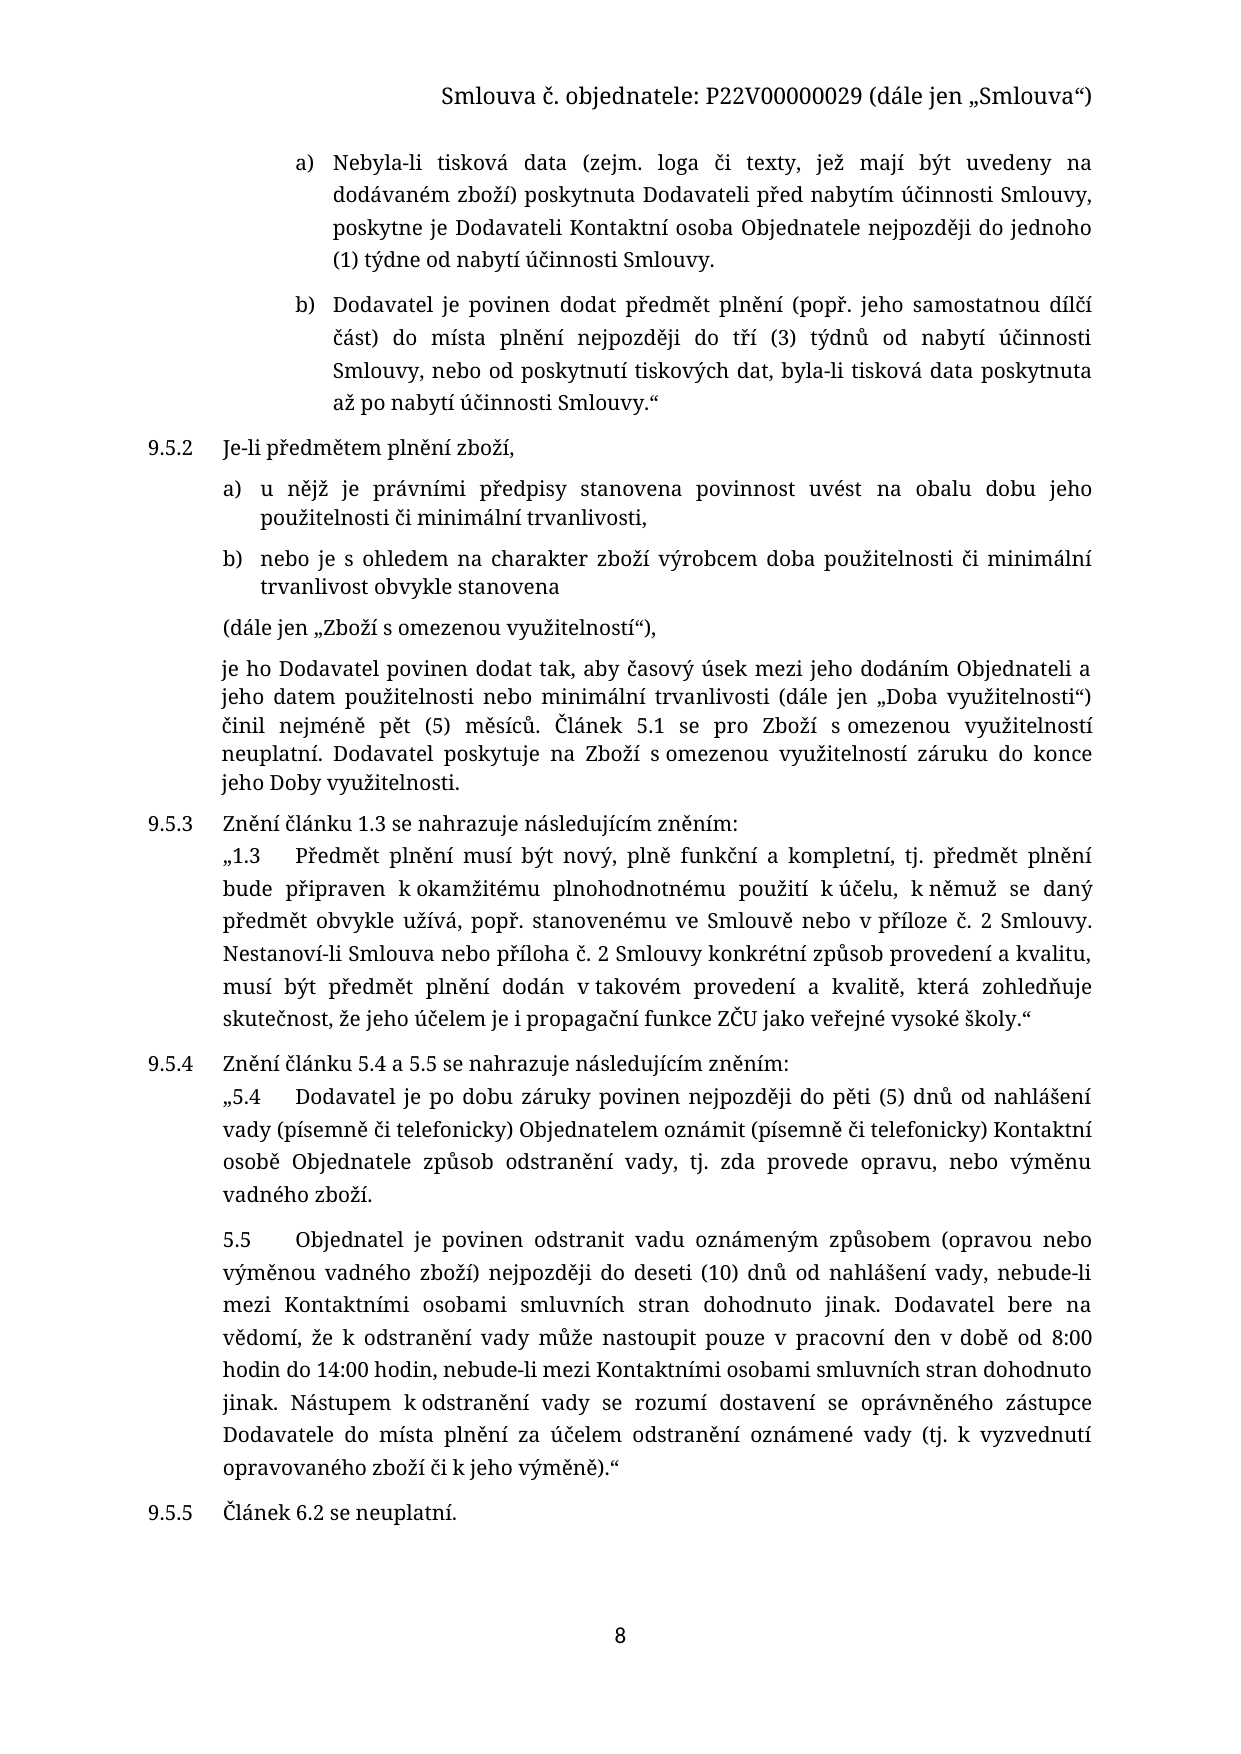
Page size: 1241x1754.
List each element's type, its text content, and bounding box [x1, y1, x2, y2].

list Znění článku 5.4 a 5.5 se nahrazuje následujícím zněním: [148, 1049, 1093, 1078]
list 5.5 Objednatel je povinen odstranit vadu oznámeným způsobem (opravou nebo výměnou vadného zboží) nejpozději do deseti (10) dnů od nahlášení vady, nebude-li mezi Kontaktními osobami smluvních stran dohodnuto jinak. Dodavatel bere na vědomí, že k odstranění vady může nastoupit pouze v pracovní den v době od 8:00 hodin do 14:00 hodin, nebude-li mezi Kontaktními osobami smluvních stran dohodnuto jinak. Nástupem k odstranění vady se rozumí dostavení se oprávněného zástupce Dodavatele do místa plnění za účelem odstranění oznámené vady (tj. k vyzvednutí opravovaného zboží či k jeho výměně).“ [223, 1225, 1093, 1482]
text je ho Dodavatel povinen dodat tak, aby časový úsek mezi jeho dodáním Objednateli a jeho datem použitelnosti nebo minimální trvanlivosti (dále jen „Doba využitelnosti“) činil nejméně pět (5) měsíců. Článek 5.1 se pro Zboží s omezenou využitelností neuplatní. Dodavatel poskytuje na Zboží s omezenou využitelností záruku do konce jeho Doby využitelnosti. [221, 654, 1093, 796]
list Článek 6.2 se neuplatní. [148, 1498, 1093, 1527]
list u nějž je právními předpisy stanovena povinnost uvést na obalu dobu jeho použitelnosti či minimální trvanlivosti, [223, 474, 1093, 531]
list Dodavatel je povinen dodat předmět plnění (popř. jeho samostatnou dílčí část) do místa plnění nejpozději do tří (3) týdnů od nabytí účinnosti Smlouvy, nebo od poskytnutí tiskových dat, byla-li tisková data poskytnuta až po nabytí účinnosti Smlouvy.“ [295, 291, 1093, 417]
text (dále jen „Zboží s omezenou využitelností“), [223, 613, 1093, 642]
list Je-li předmětem plnění zboží, [148, 433, 1093, 462]
list nebo je s ohledem na charakter zboží výrobcem doba použitelnosti či minimální trvanlivost obvykle stanovena [223, 544, 1093, 601]
list Znění článku 1.3 se nahrazuje následujícím zněním: [148, 809, 1093, 837]
list „1.3 Předmět plnění musí být nový, plně funkční a kompletní, tj. předmět plnění bude připraven k okamžitému plnohodnotnému použití k účelu, k němuž se daný předmět obvykle užívá, popř. stanovenému ve Smlouvě nebo v příloze č. 2 Smlouvy. Nestanoví-li Smlouva nebo příloha č. 2 Smlouvy konkrétní způsob provedení a kvalitu, musí být předmět plnění dodán v takovém provedení a kvalitě, která zohledňuje skutečnost, že jeho účelem je i propagační funkce ZČU jako veřejné vysoké školy.“ [223, 841, 1093, 1033]
list „5.4 Dodavatel je po dobu záruky povinen nejpozději do pěti (5) dnů od nahlášení vady (písemně či telefonicky) Objednatelem oznámit (písemně či telefonicky) Kontaktní osobě Objednatele způsob odstranění vady, tj. zda provede opravu, nebo výměnu vadného zboží. [223, 1082, 1093, 1208]
list Nebyla-li tisková data (zejm. loga či texty, jež mají být uvedeny na dodávaném zboží) poskytnuta Dodavateli před nabytím účinnosti Smlouvy, poskytne je Dodavateli Kontaktní osoba Objednatele nejpozději do jednoho (1) týdne od nabytí účinnosti Smlouvy. [295, 148, 1093, 274]
